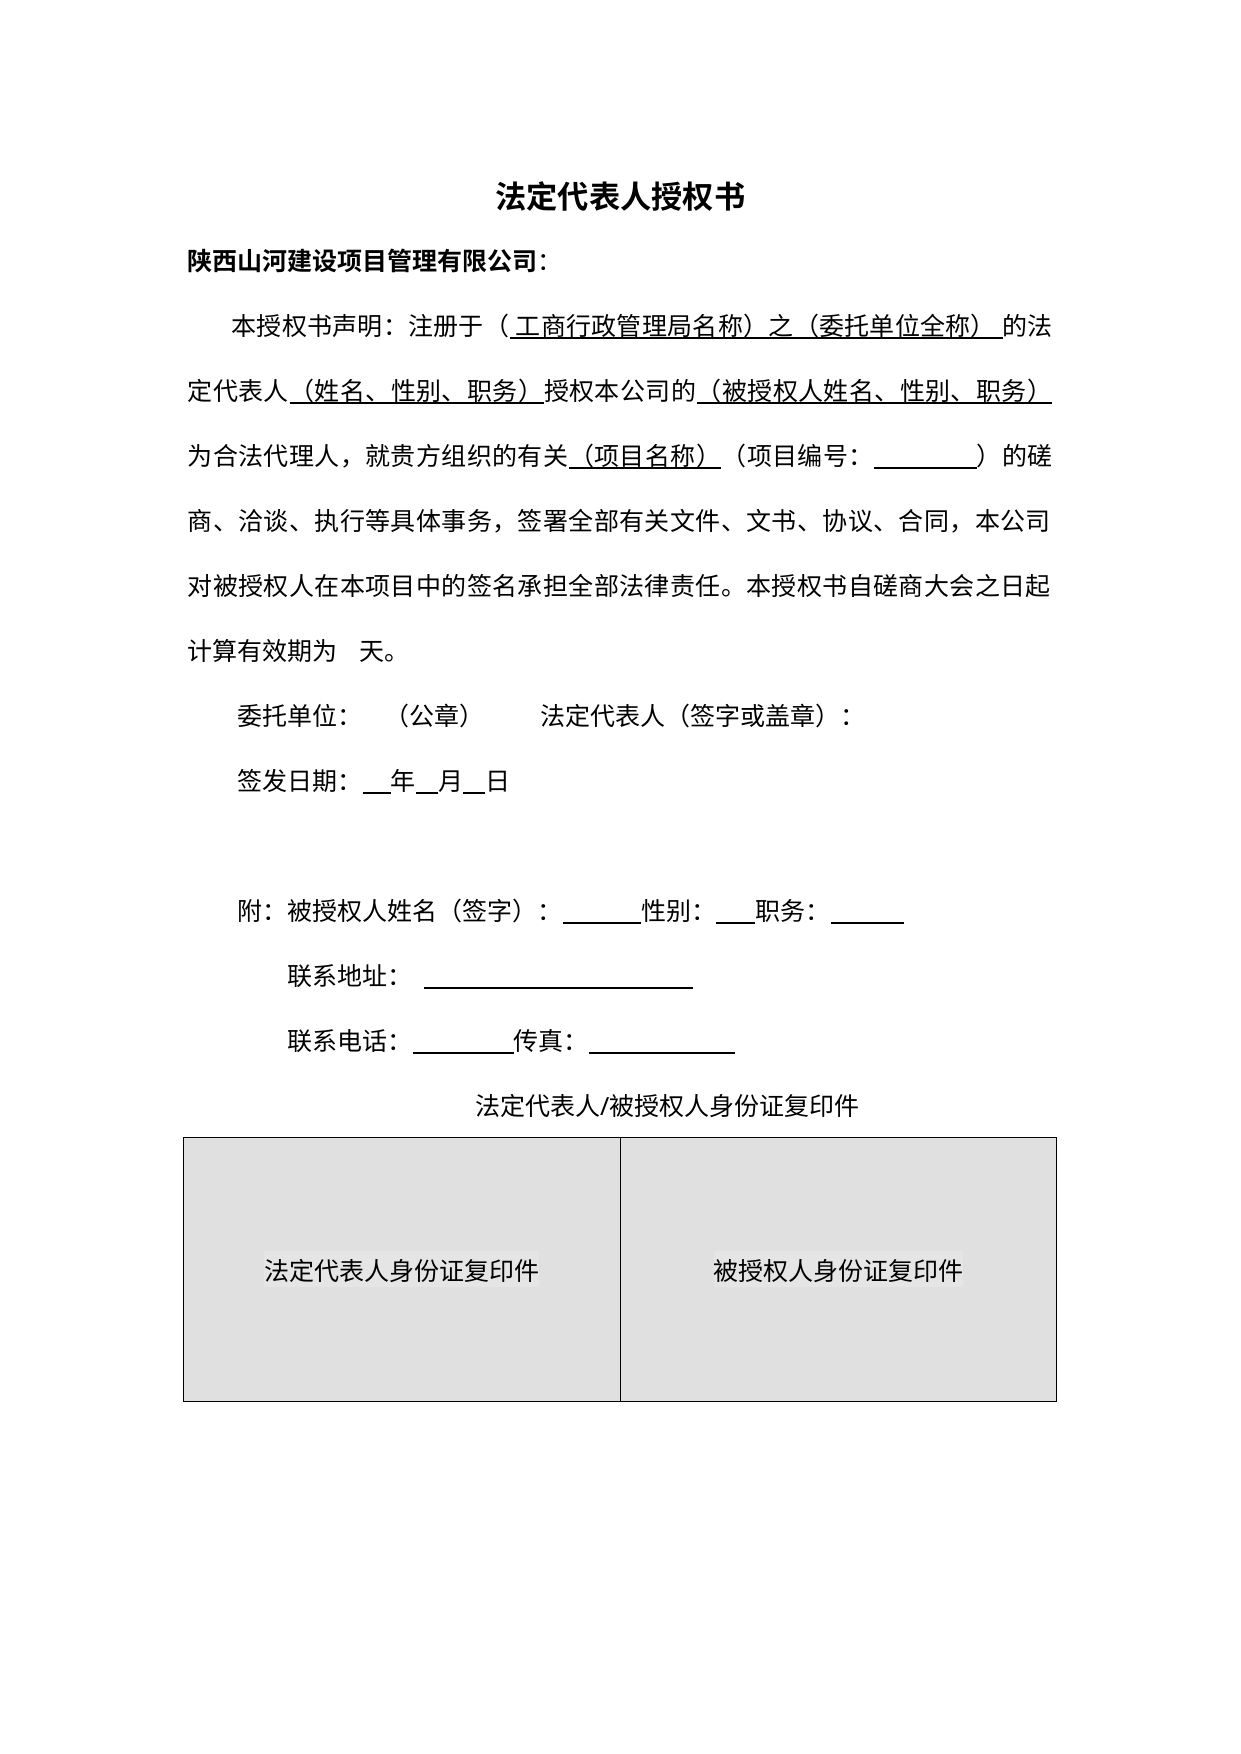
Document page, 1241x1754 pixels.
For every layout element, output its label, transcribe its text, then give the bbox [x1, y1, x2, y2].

text 附：被授权人姓名（签字）： 性别： 职务： [187, 877, 1053, 942]
table_header 被授权人身份证复印件 [621, 1138, 1056, 1401]
text 陕西山河建设项目管理有限公司： [187, 227, 1053, 292]
text 联系地址： [187, 942, 1053, 1007]
text 委托单位： （公章） 法定代表人（签字或盖章）： [187, 682, 1053, 747]
text 签发日期： 年 月 日 [187, 747, 1053, 812]
text 联系电话： 传真： [187, 1007, 1053, 1072]
text 法定代表人/被授权人身份证复印件 [187, 1072, 1053, 1137]
table_header 法定代表人身份证复印件 [184, 1138, 620, 1401]
text 法定代表人授权书 [187, 162, 1053, 227]
text 本授权书声明：注册于（ 工商行政管理局名称）之（委托单位全称） 的法定代表人（姓名、性别、职务）授权本公司的（被授权人姓名、性别、职务）为合法代理人，就贵方组织的有关（项目名称）（项目编号： ）的磋商、洽谈、执行等具体事务，签署全部有关文件、文书、协议、合同，本公司对被授权人在本项目中的签名承担全部法律责任。本授权书自磋商大会之日起计算有效期为 天。 [187, 292, 1053, 682]
